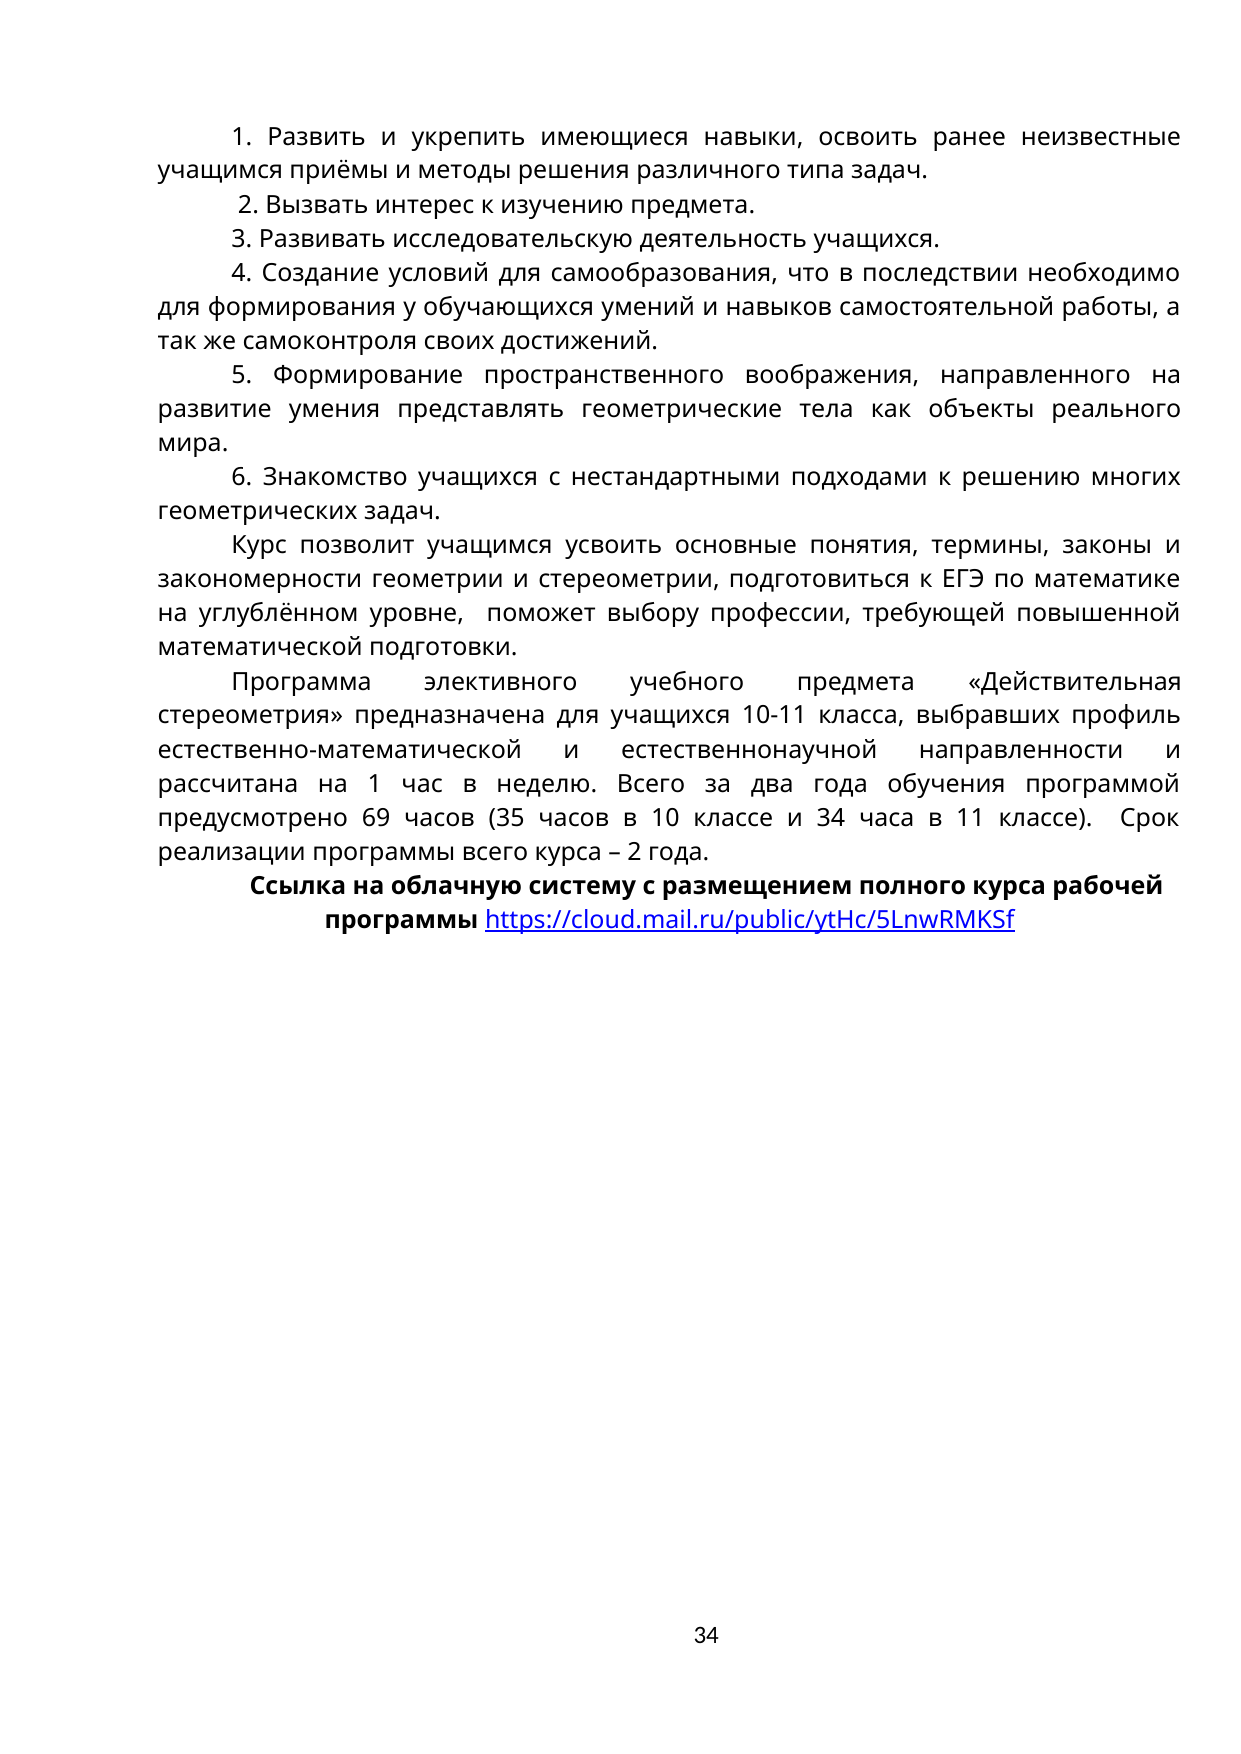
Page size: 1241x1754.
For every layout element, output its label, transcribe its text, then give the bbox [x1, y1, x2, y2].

text 3. Развивать исследовательскую деятельность учащихся. [157, 220, 1182, 254]
text 1. Развить и укрепить имеющиеся навыки, освоить ранее неизвестные учащимся приёмы и методы решения различного типа задач. [157, 118, 1182, 186]
text 4. Создание условий для самообразования, что в последствии необходимо для формирования у обучающихся умений и навыков самостоятельной работы, а так же самоконтроля своих достижений. [157, 254, 1182, 357]
text 6. Знакомство учащихся с нестандартными подходами к решению многих геометрических задач. [157, 459, 1182, 527]
text 5. Формирование пространственного воображения, направленного на развитие умения представлять геометрические тела как объекты реального мира. [157, 357, 1182, 459]
text Ссылка на облачную систему с размещением полного курса рабочей программы https://cloud.mail.ru/public/ytHc/5LnwRMKSf [157, 867, 1182, 936]
text Курс позволит учащимся усвоить основные понятия, термины, законы и закономерности геометрии и стереометрии, подготовиться к ЕГЭ по математике на углублённом уровне, поможет выбору профессии, требующей повышенной математической подготовки. [157, 527, 1182, 663]
text 2. Вызвать интерес к изучению предмета. [157, 186, 1182, 220]
text Программа элективного учебного предмета «Действительная стереометрия» предназначена для учащихся 10-11 класса, выбравших профиль естественно-математической и естественнонаучной направленности и рассчитана на 1 час в неделю. Всего за два года обучения программой предусмотрено 69 часов (35 часов в 10 классе и 34 часа в 11 классе). Срок реализации программы всего курса – 2 года. [157, 663, 1182, 867]
